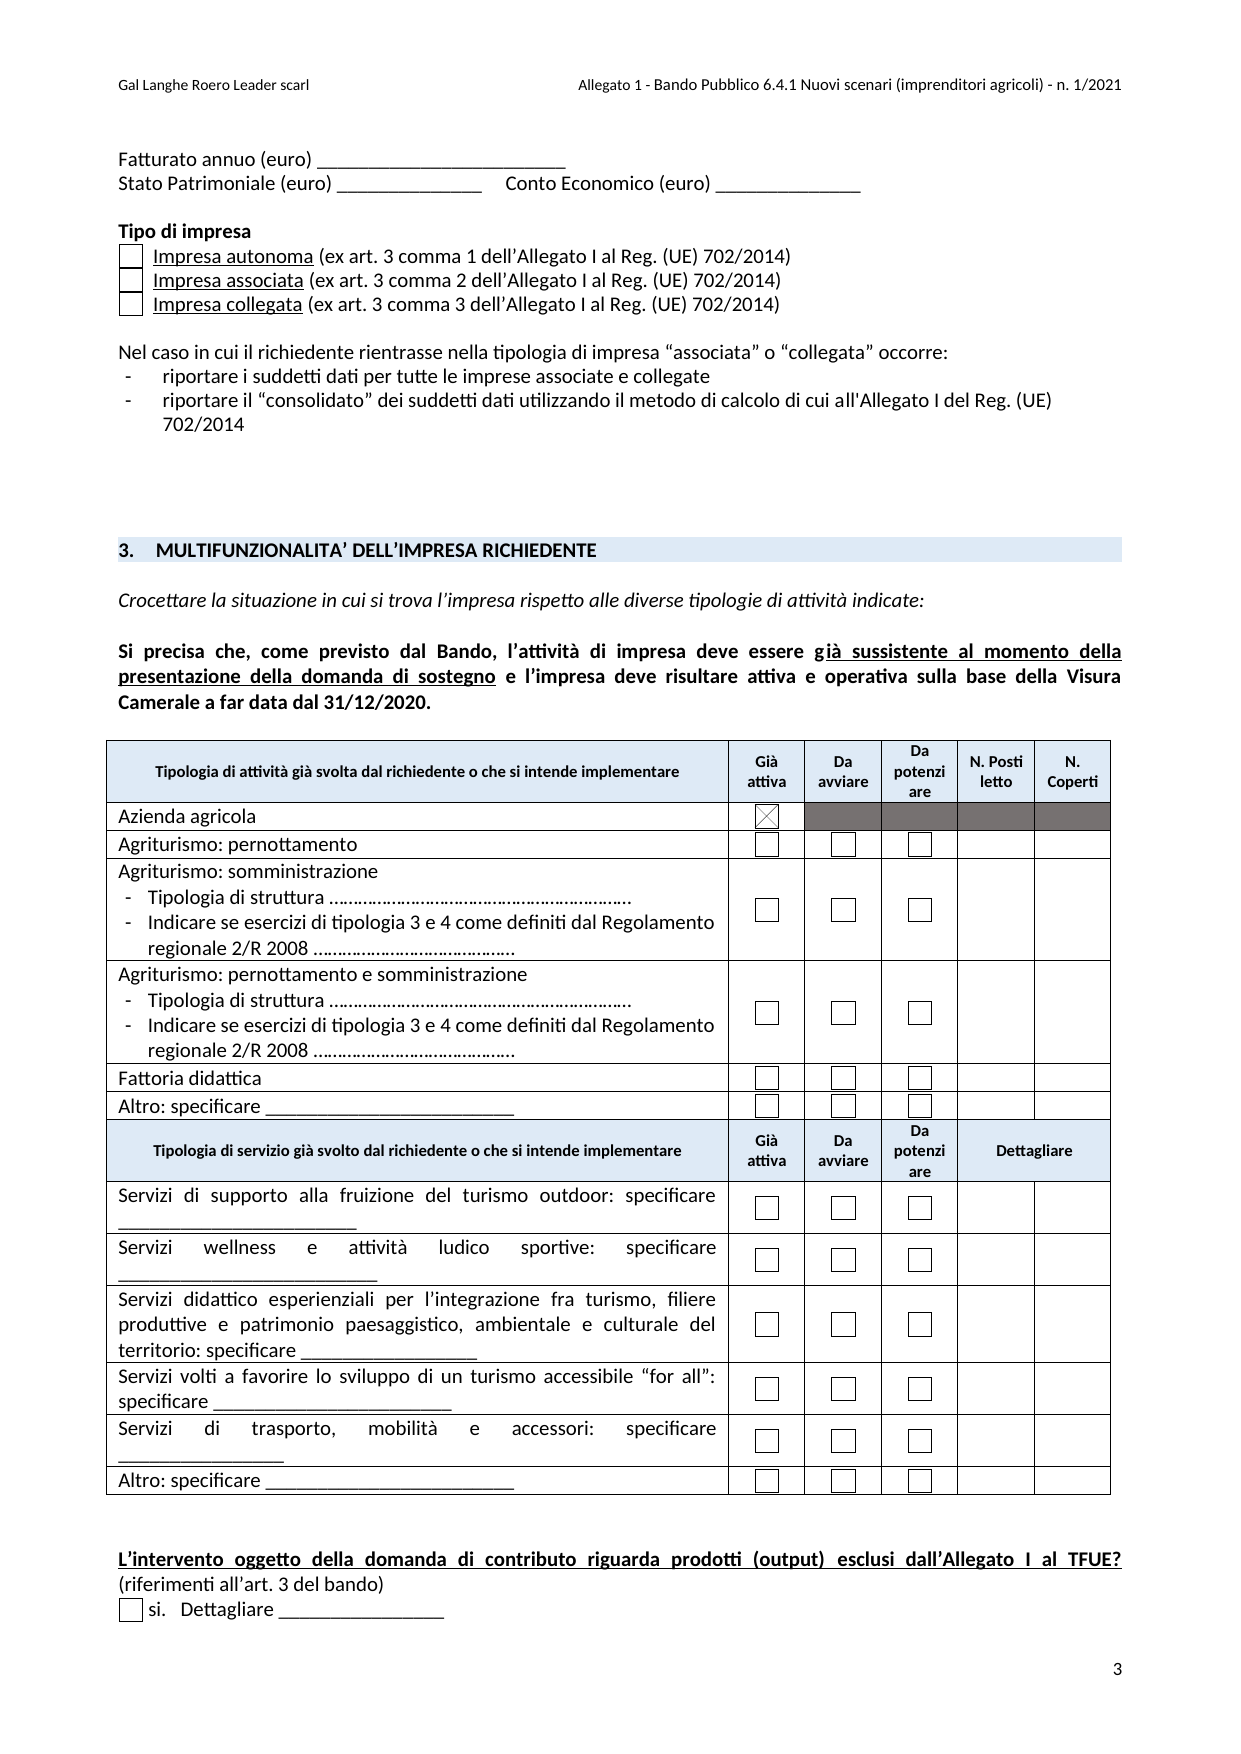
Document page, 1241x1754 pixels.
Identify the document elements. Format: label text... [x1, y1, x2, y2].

table_cell [729, 1286, 804, 1362]
table_cell [1035, 859, 1110, 960]
table_cell [729, 1182, 804, 1233]
table_header Da avviare [805, 741, 881, 802]
table_cell [882, 1415, 957, 1466]
table_cell Altro: specificare ________________________ [107, 1467, 728, 1494]
table_cell [1035, 1286, 1110, 1362]
table_cell [882, 803, 957, 830]
list riportare i suddetti dati per tutte le imprese associate e collegate [125, 364, 1107, 388]
table_cell [729, 1363, 804, 1414]
table_header Già attiva [729, 741, 804, 802]
table_cell [882, 1467, 957, 1494]
table_cell [882, 961, 957, 1063]
text Impresa collegata (ex art. 3 comma 3 dell’Allegato I al Reg. (UE) 702/2014) [143, 292, 1107, 316]
table_cell [729, 1415, 804, 1466]
table_cell [1035, 1363, 1110, 1414]
text L’intervento oggetto della domanda di contributo riguarda prodotti (output) esclusi dall’Allegato I al TFUE? (riferimenti all’art. 3 del bando) [118, 1569, 1122, 1597]
list riportare il “consolidato” dei suddetti dati utilizzando il metodo di calcolo di cui all'Allegato I del Reg. (UE) 702/2014 [125, 388, 1107, 436]
table_cell [729, 1092, 804, 1119]
table_cell [729, 803, 804, 830]
table_cell Servizi volti a favorire lo sviluppo di un turismo accessibile “for all”: specificare _______________________ [107, 1363, 728, 1414]
text Impresa associata (ex art. 3 comma 2 dell’Allegato I al Reg. (UE) 702/2014) [143, 268, 1107, 292]
table_cell [882, 1092, 957, 1119]
table_cell [958, 1182, 1034, 1233]
table_cell [805, 1182, 881, 1233]
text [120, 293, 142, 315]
text Stato Patrimoniale (euro) ______________ Conto Economico (euro) ______________ [118, 172, 1107, 196]
text Si precisa che, come previsto dal Bando, l’attività di impresa deve essere già sussistente al momento della presentazione della domanda di sostegno e l’impresa deve risultare attiva e operativa sulla base della Visura Camerale a far data dal 31/12/2020. [118, 638, 1122, 714]
table_cell [1035, 1467, 1110, 1494]
table_cell [958, 1286, 1034, 1362]
text L’intervento oggetto della domanda di contributo riguarda prodotti (output) esclusi dall’Allegato I al TFUE? (riferimenti all’art. 3 del bando) [118, 1546, 1122, 1568]
table_cell Da potenziare [882, 1120, 957, 1181]
table_cell [958, 961, 1034, 1063]
table_cell [882, 859, 957, 960]
table_cell [805, 1415, 881, 1466]
table_cell Tipologia di servizio già svolto dal richiedente o che si intende implementare [107, 1120, 728, 1181]
table_cell [805, 1234, 881, 1285]
table_cell Già attiva [729, 1120, 804, 1181]
table_cell Da avviare [805, 1120, 881, 1181]
table_cell Servizi didattico esperienziali per l’integrazione fra turismo, filiere produttive e patrimonio paesaggistico, ambientale e culturale del territorio: specificare _________________ [107, 1286, 728, 1362]
table_header Tipologia di attività già svolta dal richiedente o che si intende implementare [107, 741, 728, 802]
table_cell [805, 1064, 881, 1091]
table_cell [958, 1064, 1034, 1091]
table_cell Azienda agricola [107, 803, 728, 830]
table_cell Servizi di supporto alla fruizione del turismo outdoor: specificare _______________________ [107, 1182, 728, 1233]
text Nel caso in cui il richiedente rientrasse nella tipologia di impresa “associata” o “collegata” occorre: [118, 340, 1107, 364]
table_cell [882, 1363, 957, 1414]
table_cell [958, 1234, 1034, 1285]
table_cell [1035, 1182, 1110, 1233]
table_cell [805, 1286, 881, 1362]
subtitle MULTIFUNZIONALITA’ DELL’IMPRESA RICHIEDENTE [118, 537, 1122, 562]
table_cell [882, 1286, 957, 1362]
table_cell [1035, 803, 1110, 830]
text Crocettare la situazione in cui si trova l’impresa rispetto alle diverse tipologie di attività indicate: [118, 587, 1122, 613]
text Fatturato annuo (euro) ________________________ [118, 148, 1107, 172]
table_cell [729, 831, 804, 858]
table_cell [958, 803, 1034, 830]
text Impresa autonoma (ex art. 3 comma 1 dell’Allegato I al Reg. (UE) 702/2014) [143, 244, 1107, 268]
table_cell [729, 961, 804, 1063]
table_cell [1035, 1092, 1110, 1119]
table_header Da potenziare [882, 741, 957, 802]
table_cell [958, 859, 1034, 960]
table_cell Dettagliare [958, 1120, 1110, 1181]
table_cell [958, 1363, 1034, 1414]
table_cell [882, 831, 957, 858]
text Tipo di impresa [118, 220, 1107, 244]
table_cell [1035, 831, 1110, 858]
table_cell [805, 859, 881, 960]
table_cell [805, 1467, 881, 1494]
table_cell [882, 1234, 957, 1285]
table_cell [1035, 961, 1110, 1063]
table_header N. Coperti [1035, 741, 1110, 802]
table_cell [729, 859, 804, 960]
table_cell [729, 1467, 804, 1494]
table_cell [729, 1234, 804, 1285]
table_cell [1035, 1064, 1110, 1091]
table_cell [805, 1363, 881, 1414]
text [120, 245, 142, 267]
table_cell [729, 1064, 804, 1091]
text si. Dettagliare ________________ [118, 1597, 1122, 1622]
table_cell Servizi wellness e attività ludico sportive: specificare _________________________ [107, 1234, 728, 1285]
table_cell [805, 803, 881, 830]
table_cell [958, 1467, 1034, 1494]
table_cell Servizi di trasporto, mobilità e accessori: specificare ________________ [107, 1415, 728, 1466]
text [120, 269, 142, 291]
table_cell [958, 1415, 1034, 1466]
table_cell [1035, 1234, 1110, 1285]
table_cell [1035, 1415, 1110, 1466]
table_cell Altro: specificare ________________________ [107, 1092, 728, 1119]
table_header N. Posti letto [958, 741, 1034, 802]
table_cell Agriturismo: somministrazione Tipologia di struttura ……………………………………………………… Indicare se esercizi di tipologia 3 e 4 come definiti dal Regolamento regionale 2/R 2008 …………………………………… [107, 859, 728, 960]
table_cell [805, 961, 881, 1063]
table_cell Fattoria didattica [107, 1064, 728, 1091]
table_cell Agriturismo: pernottamento [107, 831, 728, 858]
table_cell [958, 831, 1034, 858]
table_cell [805, 1092, 881, 1119]
table_cell [882, 1064, 957, 1091]
table_cell [805, 831, 881, 858]
table_cell [958, 1092, 1034, 1119]
table_cell [882, 1182, 957, 1233]
table_cell Agriturismo: pernottamento e somministrazione Tipologia di struttura ……………………………………………………… Indicare se esercizi di tipologia 3 e 4 come definiti dal Regolamento regionale 2/R 2008 …………………………………… [107, 961, 728, 1063]
